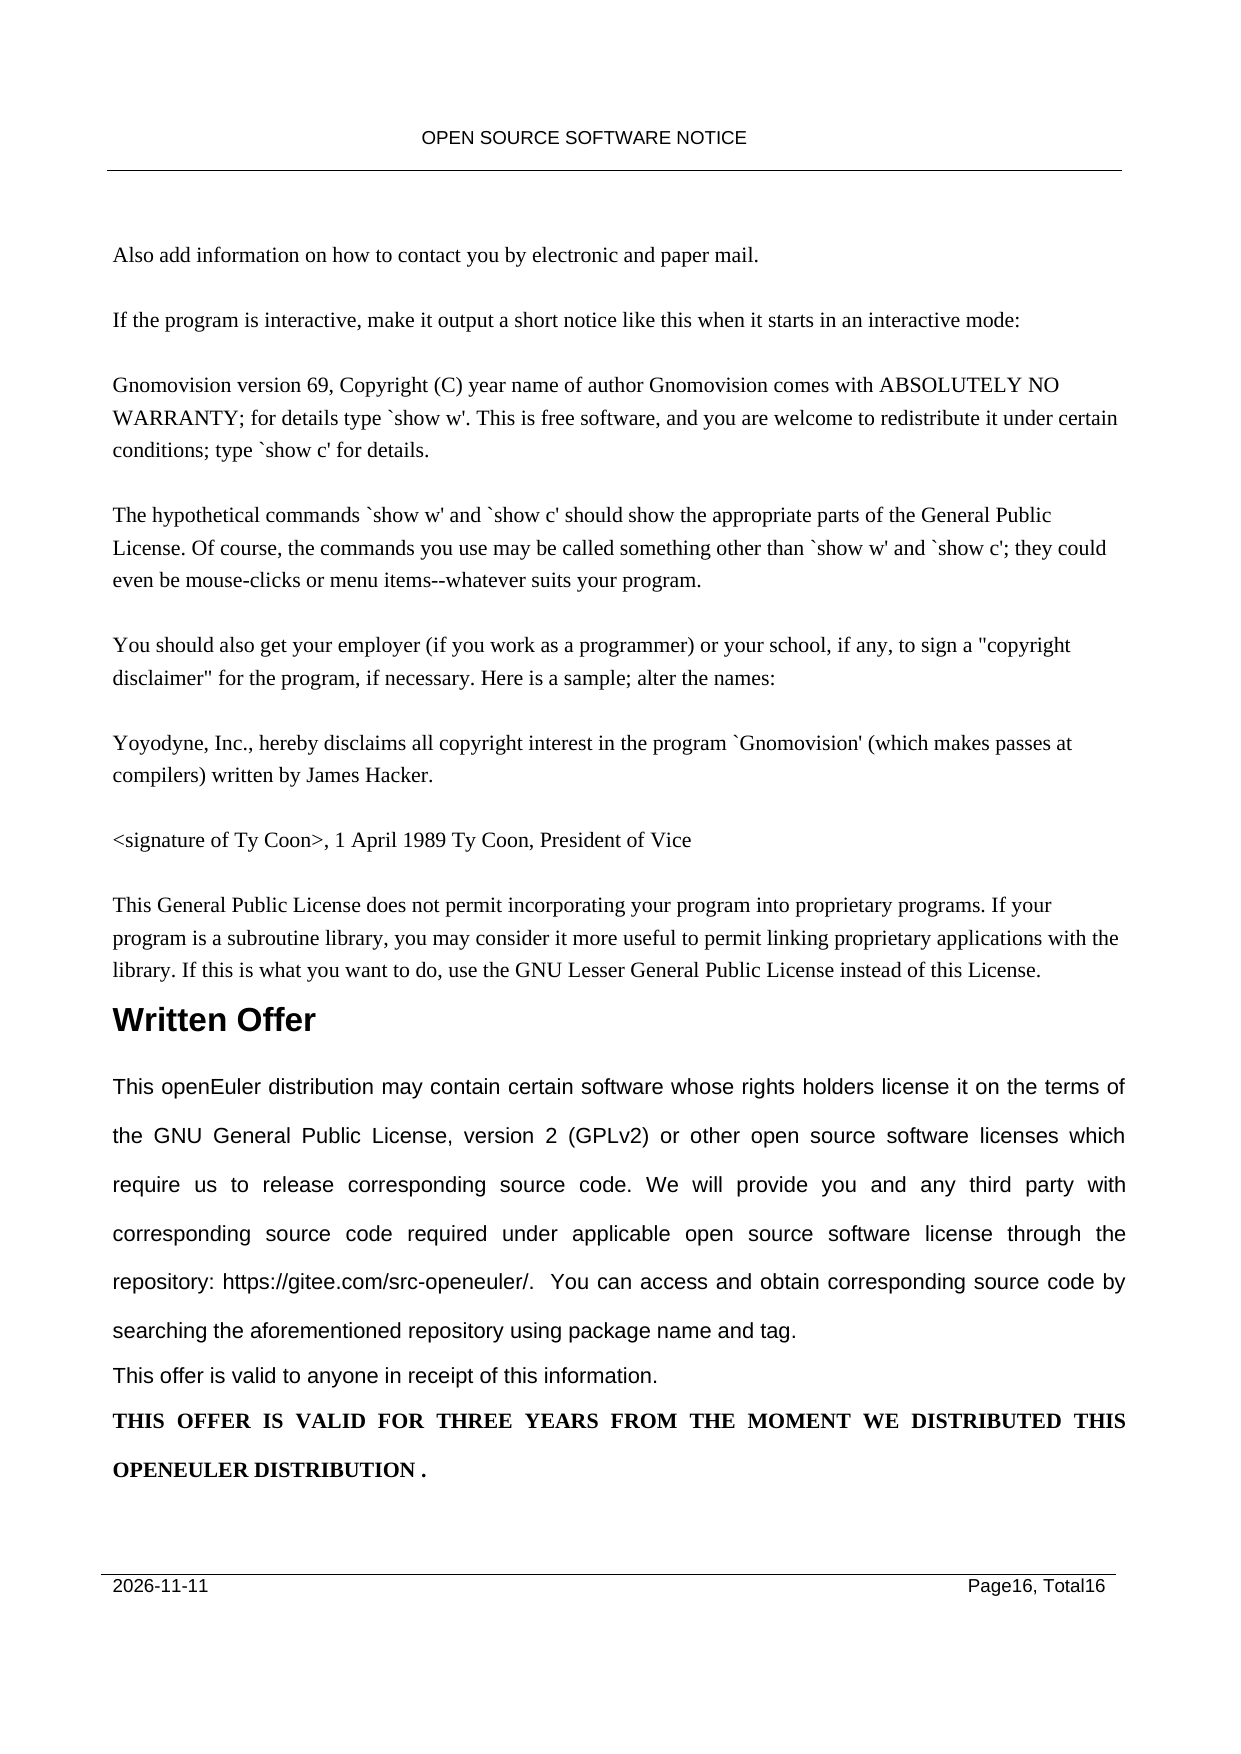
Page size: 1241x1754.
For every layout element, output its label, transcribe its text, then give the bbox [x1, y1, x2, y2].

text THIS OFFER IS VALID FOR THREE YEARS FROM THE MOMENT WE DISTRIBUTED THIS OPENEULER DISTRIBUTION . [112, 1404, 1128, 1486]
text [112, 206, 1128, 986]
text Written Offer [112, 986, 1128, 1051]
text This offer is valid to anyone in receipt of this information. [112, 1359, 1128, 1392]
text This openEuler distribution may contain certain software whose rights holders license it on the terms of the GNU General Public License, version 2 (GPLv2) or other open source software licenses which require us to release corresponding source code. We will provide you and any third party with corresponding source code required under applicable open source software license through the repository: https://gitee.com/src-openeuler/. You can access and obtain corresponding source code by searching the aforementioned repository using package name and tag. [112, 1071, 1128, 1347]
